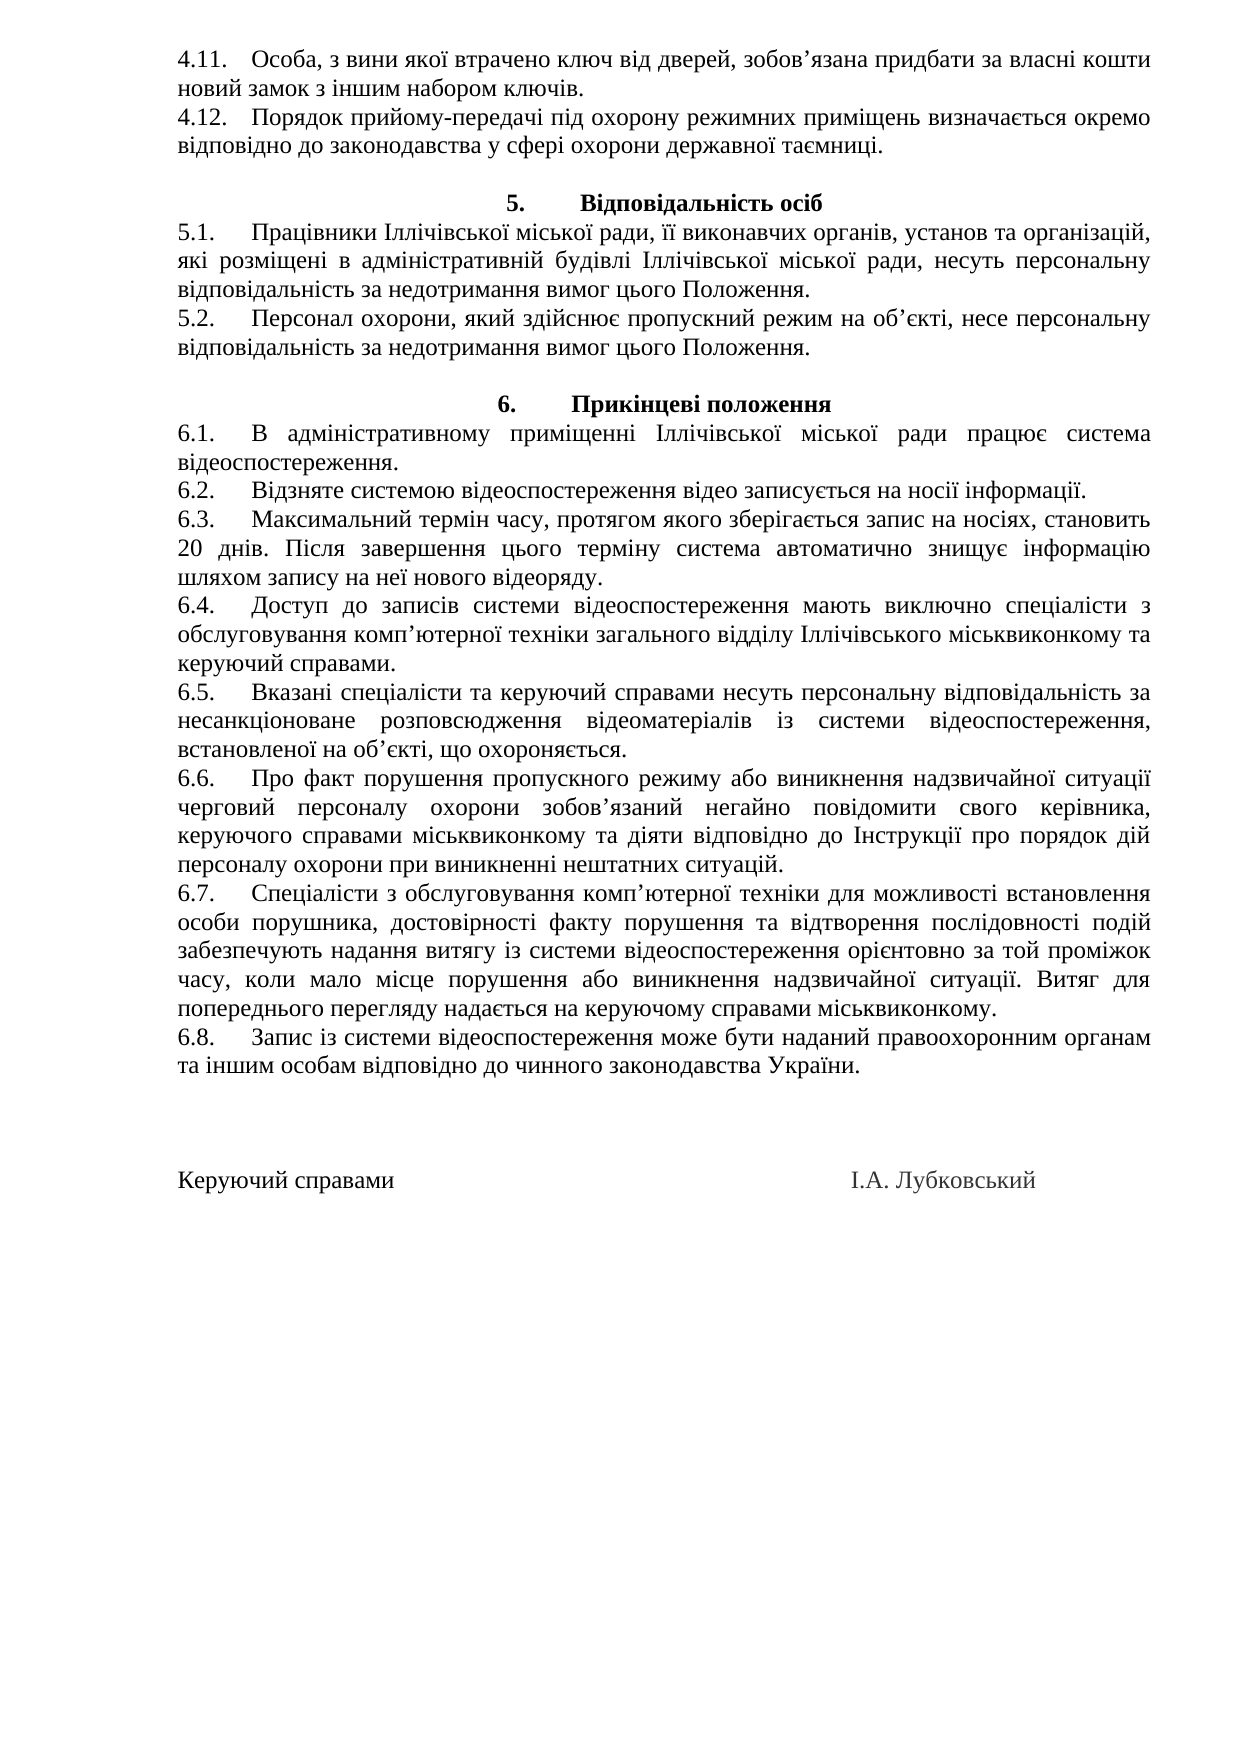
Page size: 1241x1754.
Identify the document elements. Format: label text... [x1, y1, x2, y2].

list В адміністративному приміщенні Іллічівської міської ради працює система відеоспостереження. [177, 418, 1152, 476]
list Порядок прийому-передачі під охорону режимних приміщень визначається окремо відповідно до законодавства у сфері охорони державної таємниці. [177, 102, 1152, 159]
list Персонал охорони, який здійснює пропускний режим на об’єкті, несе персональну відповідальність за недотримання вимог цього Положення. [177, 303, 1152, 361]
list Особа, з вини якої втрачено ключ від дверей, зобов’язана придбати за власні кошти новий замок з іншим набором ключів. [177, 44, 1152, 102]
text Керуючий справами І.А. Лубковський [177, 1166, 1152, 1194]
list Доступ до записів системи відеоспостереження мають виключно спеціалісти з обслуговування комп’ютерної техніки загального відділу Іллічівського міськвиконкому та керуючий справами. [177, 591, 1152, 677]
list Максимальний термін часу, протягом якого зберігається запис на носіях, становить 20 днів. Після завершення цього терміну система автоматично знищує інформацію шляхом запису на неї нового відеоряду. [177, 504, 1152, 591]
list Відповідальність осіб [177, 188, 1152, 217]
list Вказані спеціалісти та керуючий справами несуть персональну відповідальність за несанкціоноване розповсюдження відеоматеріалів із системи відеоспостереження, встановленої на об’єкті, що охороняється. [177, 677, 1152, 763]
list Працівники Іллічівської міської ради, її виконавчих органів, установ та організацій, які розміщені в адміністративній будівлі Іллічівської міської ради, несуть персональну відповідальність за недотримання вимог цього Положення. [177, 217, 1152, 303]
list Запис із системи відеоспостереження може бути наданий правоохоронним органам та іншим особам відповідно до чинного законодавства України. [177, 1022, 1152, 1079]
list Спеціалісти з обслуговування комп’ютерної техніки для можливості встановлення особи порушника, достовірності факту порушення та відтворення послідовності подій забезпечують надання витягу із системи відеоспостереження орієнтовно за той проміжок часу, коли мало місце порушення або виникнення надзвичайної ситуації. Витяг для попереднього перегляду надається на керуючому справами міськвиконкому. [177, 878, 1152, 1022]
list Про факт порушення пропускного режиму або виникнення надзвичайної ситуації черговий персоналу охорони зобов’язаний негайно повідомити свого керівника, керуючого справами міськвиконкому та діяти відповідно до Інструкції про порядок дій персоналу охорони при виникненні нештатних ситуацій. [177, 763, 1152, 878]
list Відзняте системою відеоспостереження відео записується на носії інформації. [177, 476, 1152, 504]
list Прикінцеві положення [177, 389, 1152, 418]
